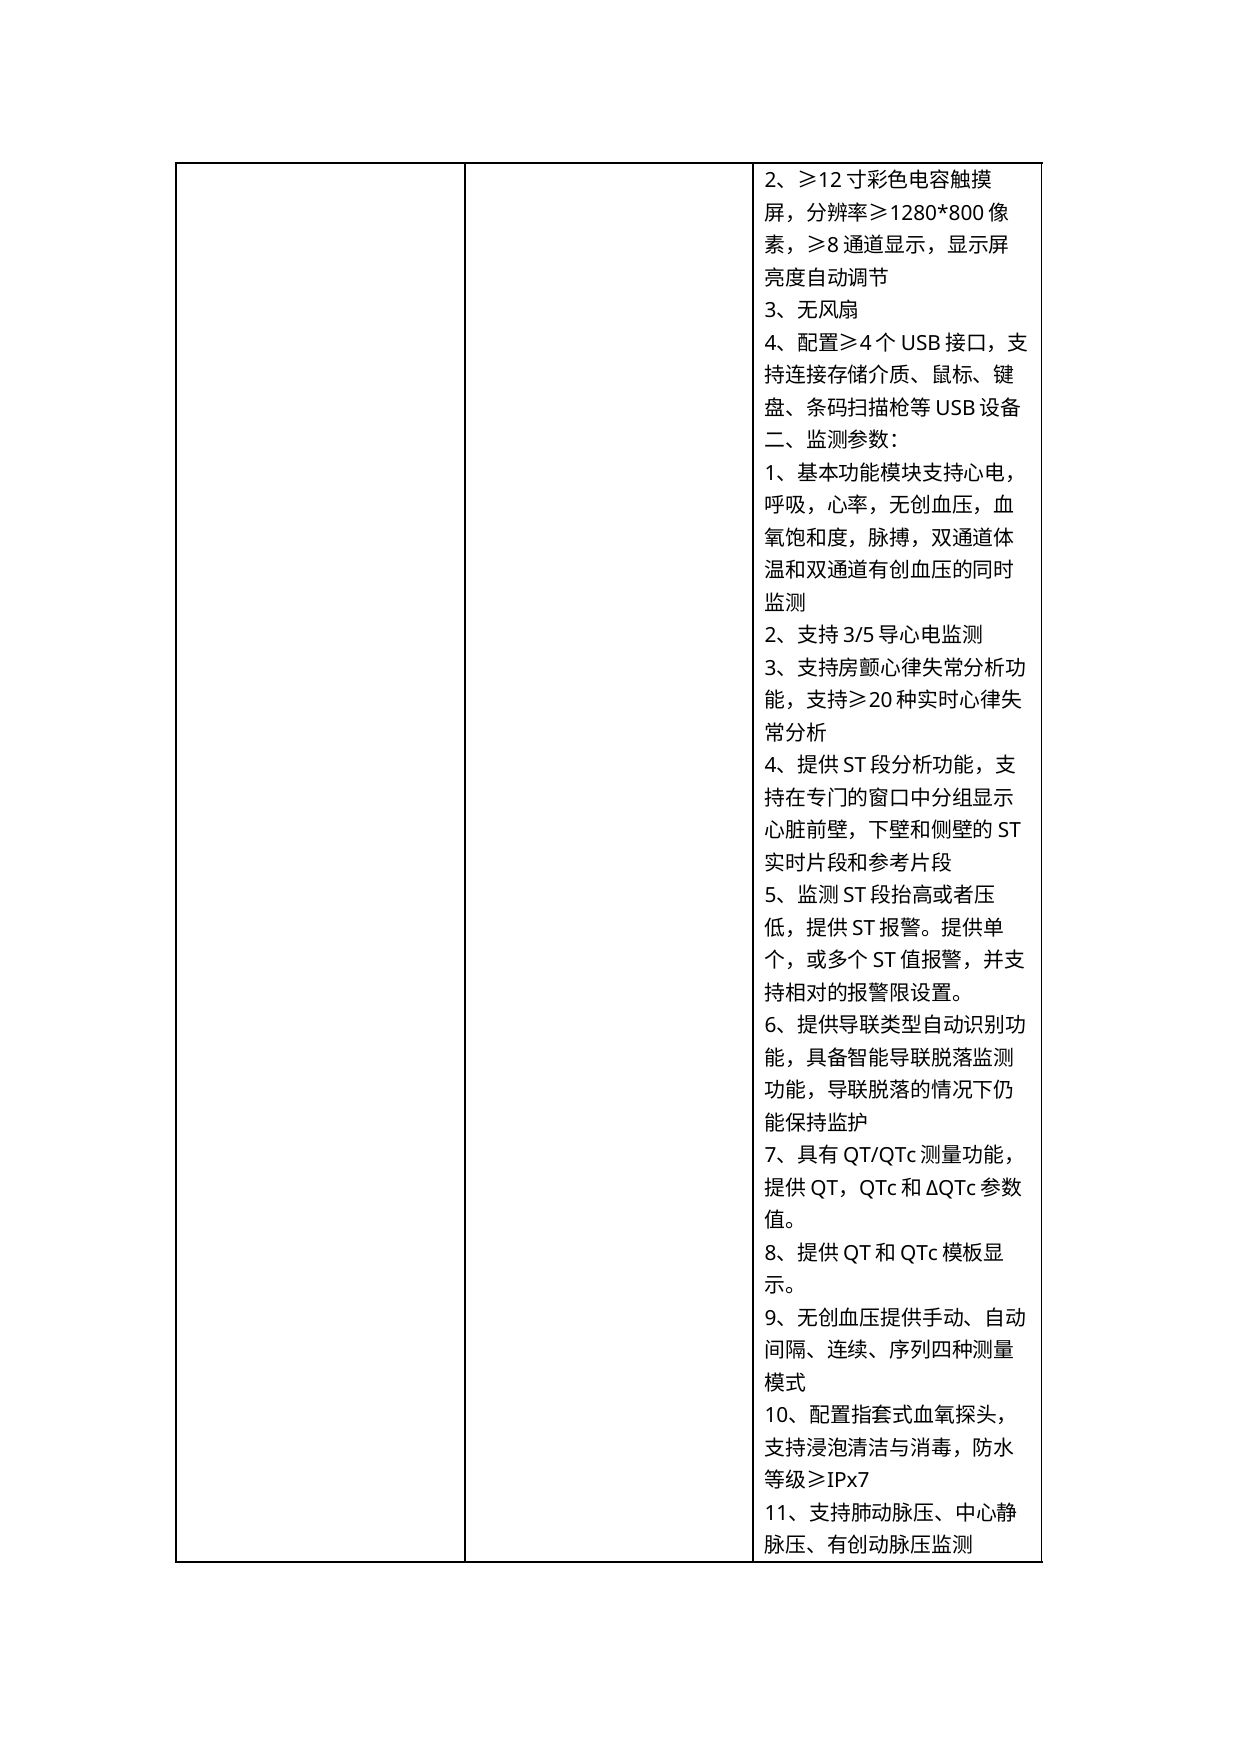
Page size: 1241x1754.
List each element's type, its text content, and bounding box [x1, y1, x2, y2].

table_cell [466, 164, 752, 1561]
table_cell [754, 164, 1041, 1561]
table_cell 1 [177, 164, 464, 1561]
